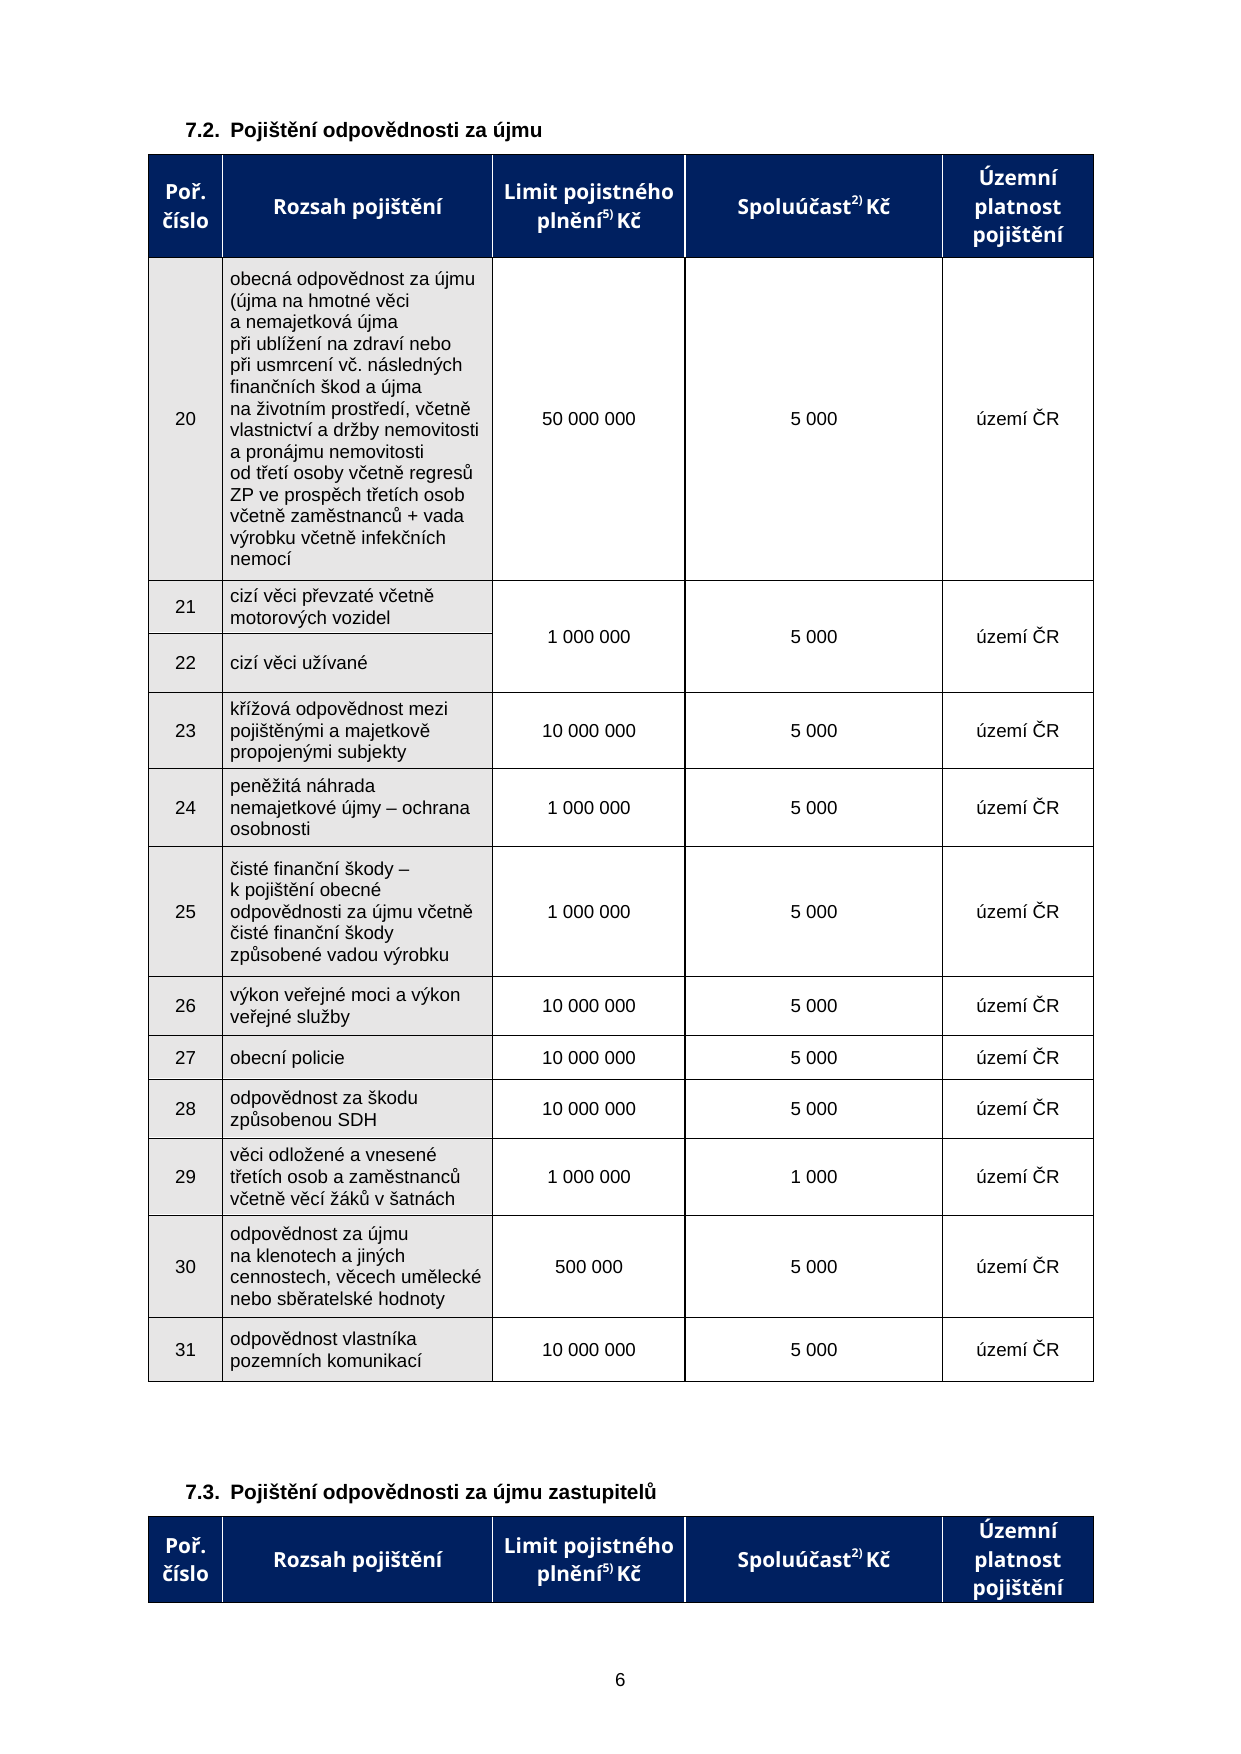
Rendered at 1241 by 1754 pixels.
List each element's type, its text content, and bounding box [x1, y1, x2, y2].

table_cell odpovědnost za škodu způsobenou SDH [223, 1080, 492, 1137]
table_cell 10 000 000 [493, 1036, 684, 1078]
table_header Rozsah pojištění [223, 1517, 492, 1602]
table_cell 5 000 [686, 1216, 942, 1317]
table_cell 1 000 000 [493, 1139, 684, 1214]
table_cell 1 000 [686, 1139, 942, 1214]
table_cell 27 [149, 1036, 222, 1078]
table_cell území ČR [943, 769, 1093, 846]
table_cell 21 [149, 581, 222, 632]
table_header Spoluúčast2) Kč [686, 155, 942, 257]
list Pojištění odpovědnosti za újmu [185, 118, 1092, 142]
table_cell 26 [149, 977, 222, 1035]
table_cell 500 000 [493, 1216, 684, 1317]
table_cell 5 000 [686, 1036, 942, 1078]
table_cell 10 000 000 [493, 1318, 684, 1381]
table_cell obecní policie [223, 1036, 492, 1078]
table_cell křížová odpovědnost mezi pojištěnými a majetkově propojenými subjekty [223, 693, 492, 768]
table_cell území ČR [943, 1216, 1093, 1317]
table_cell výkon veřejné moci a výkon veřejné služby [223, 977, 492, 1035]
table_header Rozsah pojištění [223, 155, 492, 257]
table_header Územní platnost pojištění [943, 155, 1093, 257]
table_cell 29 [149, 1139, 222, 1214]
table_cell 30 [149, 1216, 222, 1317]
table_cell čisté finanční škody – k pojištění obecné odpovědnosti za újmu včetně čisté finanční škody způsobené vadou výrobku [223, 847, 492, 976]
table_cell 5 000 [686, 581, 942, 692]
table_cell 1 000 000 [493, 581, 684, 692]
table_cell 23 [149, 693, 222, 768]
table_cell 5 000 [686, 769, 942, 846]
table_cell 5 000 [686, 847, 942, 976]
table_cell odpovědnost za újmu na klenotech a jiných cennostech, věcech umělecké nebo sběratelské hodnoty [223, 1216, 492, 1317]
table_cell území ČR [943, 258, 1093, 580]
table_cell 50 000 000 [493, 258, 684, 580]
table_cell obecná odpovědnost za újmu (újma na hmotné věci a nemajetková újma při ublížení na zdraví nebo při usmrcení vč. následných finančních škod a újma na životním prostředí, včetně vlastnictví a držby nemovitosti a pronájmu nemovitosti od třetí osoby včetně regresů ZP ve prospěch třetích osob včetně zaměstnanců + vada výrobku včetně infekčních nemocí [223, 258, 492, 580]
table_cell odpovědnost vlastníka pozemních komunikací [223, 1318, 492, 1381]
table_cell 10 000 000 [493, 977, 684, 1035]
table_cell území ČR [943, 1036, 1093, 1078]
table_cell 24 [149, 769, 222, 846]
table_cell 1 000 000 [493, 769, 684, 846]
table_cell peněžitá náhrada nemajetkové újmy – ochrana osobnosti [223, 769, 492, 846]
table_cell 5 000 [686, 258, 942, 580]
table_cell území ČR [943, 977, 1093, 1035]
table_cell území ČR [943, 847, 1093, 976]
table_cell území ČR [943, 1139, 1093, 1214]
table_cell území ČR [943, 1318, 1093, 1381]
table_cell 5 000 [686, 1080, 942, 1137]
table_header Limit pojistného plnění5) Kč [493, 155, 684, 257]
table_header Poř. číslo [149, 155, 222, 257]
table_header Limit pojistného plnění5) Kč [493, 1517, 684, 1602]
table_cell 22 [149, 634, 222, 692]
table_cell 5 000 [686, 693, 942, 768]
table_cell území ČR [943, 1080, 1093, 1137]
table_cell cizí věci užívané [223, 634, 492, 692]
table_header Spoluúčast2) Kč [686, 1517, 942, 1602]
table_cell 31 [149, 1318, 222, 1381]
table_cell 28 [149, 1080, 222, 1137]
table_cell 1 000 000 [493, 847, 684, 976]
list Pojištění odpovědnosti za újmu zastupitelů [185, 1479, 1092, 1503]
table_cell cizí věci převzaté včetně motorových vozidel [223, 581, 492, 632]
table_cell území ČR [943, 693, 1093, 768]
table_cell 10 000 000 [493, 1080, 684, 1137]
table_cell 25 [149, 847, 222, 976]
table_header Územní platnost pojištění [943, 1517, 1093, 1602]
table_cell území ČR [943, 581, 1093, 692]
table_cell 10 000 000 [493, 693, 684, 768]
table_cell 5 000 [686, 977, 942, 1035]
table_cell věci odložené a vnesené třetích osob a zaměstnanců včetně věcí žáků v šatnách [223, 1139, 492, 1214]
table_cell 20 [149, 258, 222, 580]
table_cell 5 000 [686, 1318, 942, 1381]
table_header Poř. číslo [149, 1517, 222, 1602]
